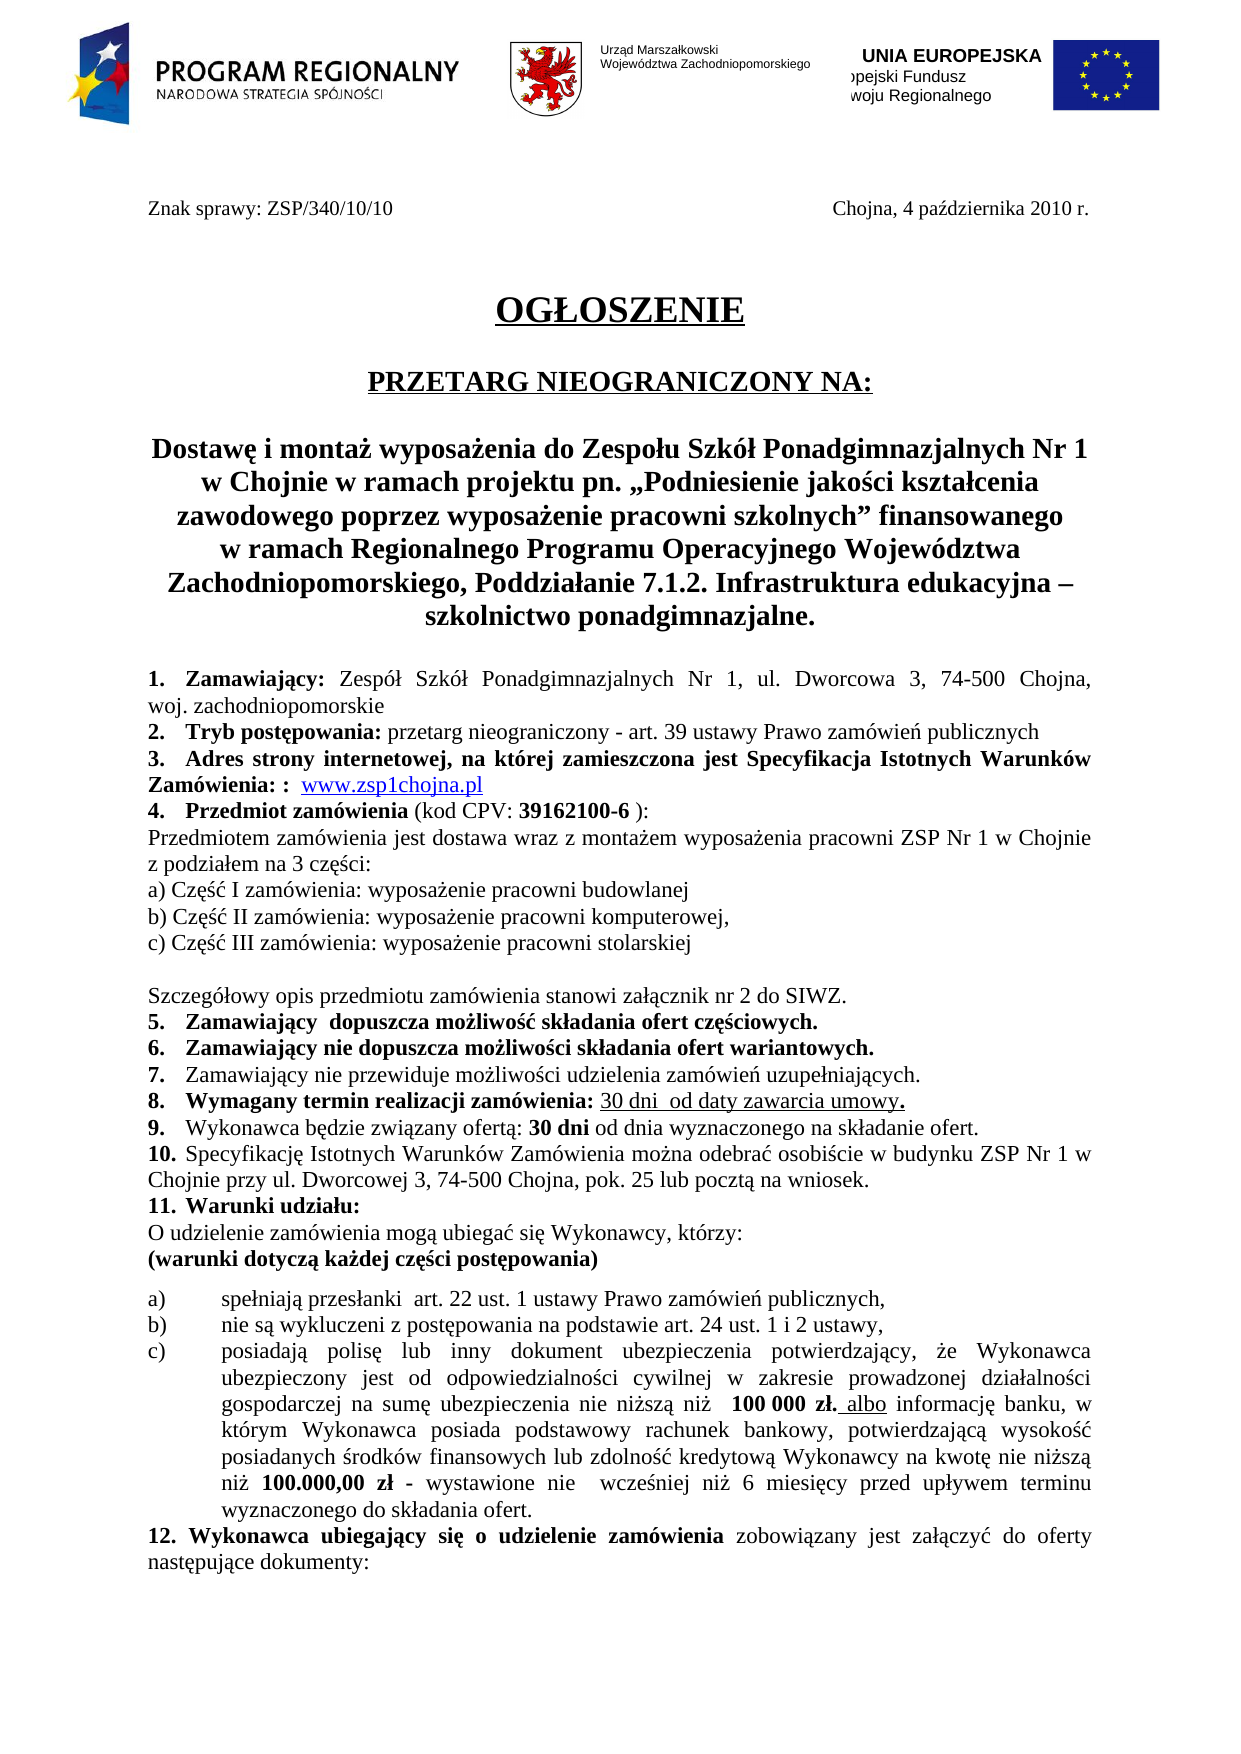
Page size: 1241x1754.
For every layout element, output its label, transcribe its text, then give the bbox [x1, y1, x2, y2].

list Specyfikację Istotnych Warunków Zamówienia można odebrać osobiście w budynku ZSP Nr 1 w Chojnie przy ul. Dworcowej 3, 74-500 Chojna, pok. 25 lub pocztą na wniosek. [148, 1140, 1093, 1193]
text b) Część II zamówienia: wyposażenie pracowni komputerowej, [148, 903, 1093, 929]
subtitle Znak sprawy: ZSP/340/10/10 Chojna, 4 października 2010 r. [148, 196, 1093, 220]
list Adres strony internetowej, na której zamieszczona jest Specyfikacja Istotnych Warunków Zamówienia: : www.zsp1chojna.pl [148, 744, 1093, 797]
picture [46, 14, 479, 133]
text 12. Wykonawca ubiegający się o udzielenie zamówienia zobowiązany jest załączyć do oferty następujące dokumenty: [148, 1522, 1093, 1575]
list Przedmiot zamówienia (kod CPV: 39162100-6 ): [148, 797, 1093, 824]
picture [1051, 38, 1161, 112]
text Przedmiotem zamówienia jest dostawa wraz z montażem wyposażenia pracowni ZSP Nr 1 w Chojnie z podziałem na 3 części: [148, 824, 1093, 876]
list Zamawiający nie dopuszcza możliwości składania ofert wariantowych. [148, 1034, 1093, 1061]
text Dostawę i montaż wyposażenia do Zespołu Szkół Ponadgimnazjalnych Nr 1 w Chojnie w ramach projektu pn. „Podniesienie jakości kształcenia zawodowego poprzez wyposażenie pracowni szkolnych” finansowanego [148, 431, 1093, 531]
list Warunki udziału: [148, 1193, 1093, 1219]
list Zamawiający dopuszcza możliwość składania ofert częściowych. [148, 1008, 1093, 1034]
list Wykonawca będzie związany ofertą: 30 dni od dnia wyznaczonego na składanie ofert. [148, 1113, 1093, 1140]
list Zamawiający: Zespół Szkół Ponadgimnazjalnych Nr 1, ul. Dworcowa 3, 74-500 Chojna, woj. zachodniopomorskie [148, 666, 1093, 718]
text O udzielenie zamówienia mogą ubiegać się Wykonawcy, którzy: [148, 1219, 1093, 1245]
list spełniają przesłanki art. 22 ust. 1 ustawy Prawo zamówień publicznych, [148, 1285, 1093, 1311]
text (warunki dotyczą każdej części postępowania) [148, 1245, 1093, 1272]
text w ramach Regionalnego Programu Operacyjnego Województwa Zachodniopomorskiego, Poddziałanie 7.1.2. Infrastruktura edukacyjna – szkolnictwo ponadgimnazjalne. [148, 531, 1093, 632]
list Tryb postępowania: przetarg nieograniczony - art. 39 ustawy Prawo zamówień publicznych [148, 718, 1093, 744]
text c) Część III zamówienia: wyposażenie pracowni stolarskiej [148, 929, 1093, 955]
picture [507, 39, 585, 119]
list Wymagany termin realizacji zamówienia: 30 dni od daty zawarcia umowy. [148, 1087, 1093, 1113]
text PRZETARG NIEOGRANICZONY NA: [148, 364, 1093, 397]
subtitle OGŁOSZENIE [148, 287, 1093, 330]
list Zamawiający nie przewiduje możliwości udzielenia zamówień uzupełniających. [148, 1061, 1093, 1087]
text a) Część I zamówienia: wyposażenie pracowni budowlanej [148, 876, 1093, 903]
list posiadają polisę lub inny dokument ubezpieczenia potwierdzający, że Wykonawca ubezpieczony jest od odpowiedzialności cywilnej w zakresie prowadzonej działalności gospodarczej na sumę ubezpieczenia nie niższą niż 100 000 zł. albo informację banku, w którym Wykonawca posiada podstawowy rachunek bankowy, potwierdzającą wysokość posiadanych środków finansowych lub zdolność kredytową Wykonawcy na kwotę nie niższą niż 100.000,00 zł - wystawione nie wcześniej niż 6 miesięcy przed upływem terminu wyznaczonego do składania ofert. [148, 1337, 1093, 1522]
text Szczegółowy opis przedmiotu zamówienia stanowi załącznik nr 2 do SIWZ. [148, 982, 1093, 1008]
list nie są wykluczeni z postępowania na podstawie art. 24 ust. 1 i 2 ustawy, [148, 1311, 1093, 1337]
